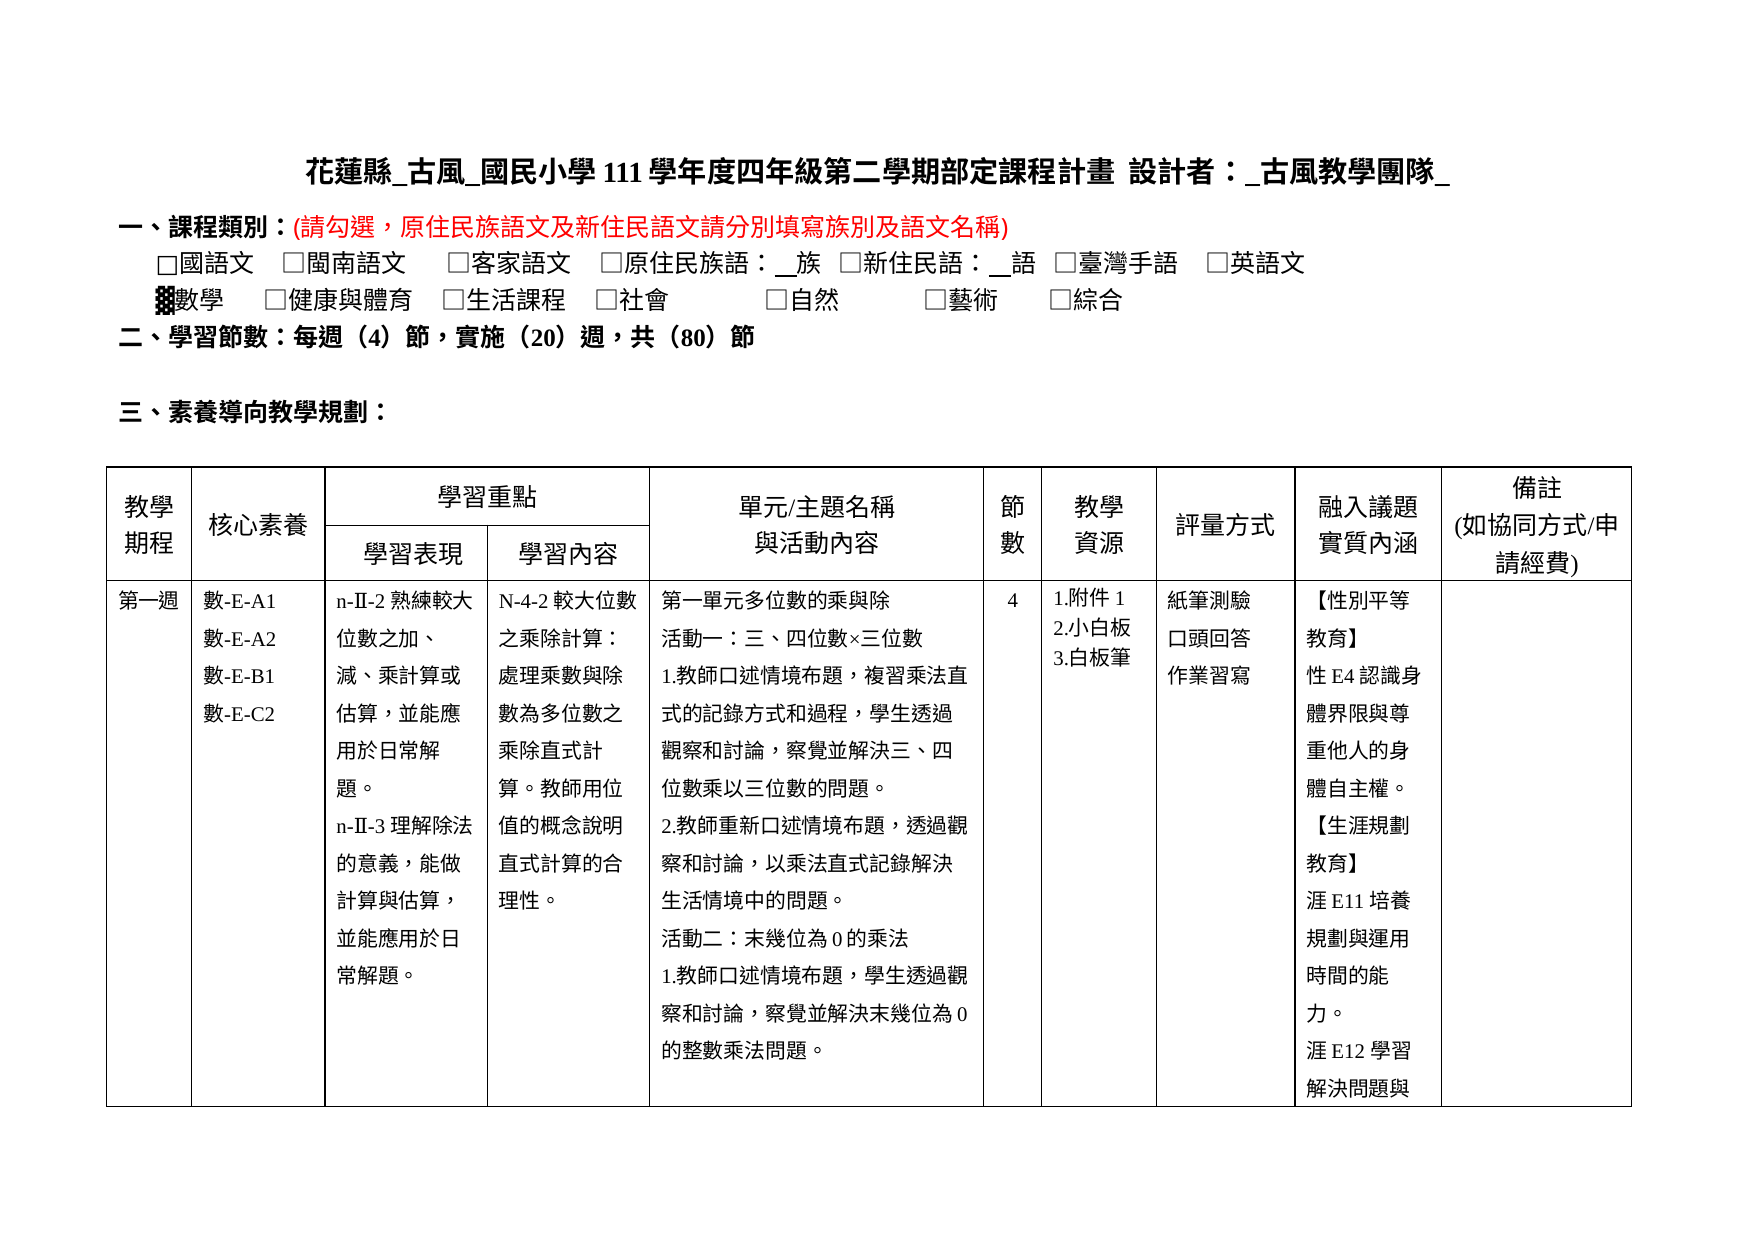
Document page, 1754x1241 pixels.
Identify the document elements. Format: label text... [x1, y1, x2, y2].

table_header 教學 資源 [1042, 468, 1156, 580]
table_header 學習重點 [326, 468, 649, 524]
table_cell 1.附件1 2.小白板 3.白板筆 [1042, 581, 1156, 1106]
text 花蓮縣_古風_國民小學111學年度四年級第二學期部定課程計畫 設計者：_古風教學團隊_ [118, 133, 1636, 208]
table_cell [650, 581, 983, 1106]
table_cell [192, 581, 324, 1106]
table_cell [488, 581, 649, 1106]
table_header 核心素養 [192, 468, 324, 580]
table_cell 紙筆測驗 口頭回答 作業習寫 [1157, 581, 1294, 1106]
table_cell 第一週 [107, 581, 191, 1106]
table_header 單元/主題名稱 與活動內容 [650, 468, 983, 580]
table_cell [1296, 581, 1441, 1106]
table_header 教學期程 [107, 468, 191, 580]
list 二、學習節數：每週（4）節，實施（20）週，共（80）節 [118, 316, 1636, 354]
table_header 融入議題 實質內涵 [1296, 468, 1441, 580]
list □國語文 □閩南語文 □客家語文 □原住民族語： 族 □新住民語： 語 □臺灣手語 □英語文 [155, 244, 1636, 280]
table_cell [1442, 581, 1631, 1106]
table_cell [326, 581, 487, 1106]
table_header 節數 [984, 468, 1041, 580]
table_header 評量方式 [1157, 468, 1294, 580]
table_cell 學習表現 [326, 526, 487, 580]
table_cell 4 [984, 581, 1041, 1106]
list 三、素養導向教學規劃： [118, 391, 1636, 429]
table_header 備註 (如協同方式/申請經費) [1442, 468, 1631, 580]
table_cell 學習內容 [488, 526, 649, 580]
text 一、課程類別：(請勾選，原住民族語文及新住民語文請分別填寫族別及語文名稱) [118, 208, 1636, 244]
list ▓數學 □健康與體育 □生活課程 □社會 □自然 □藝術 □綜合 [155, 280, 1636, 316]
